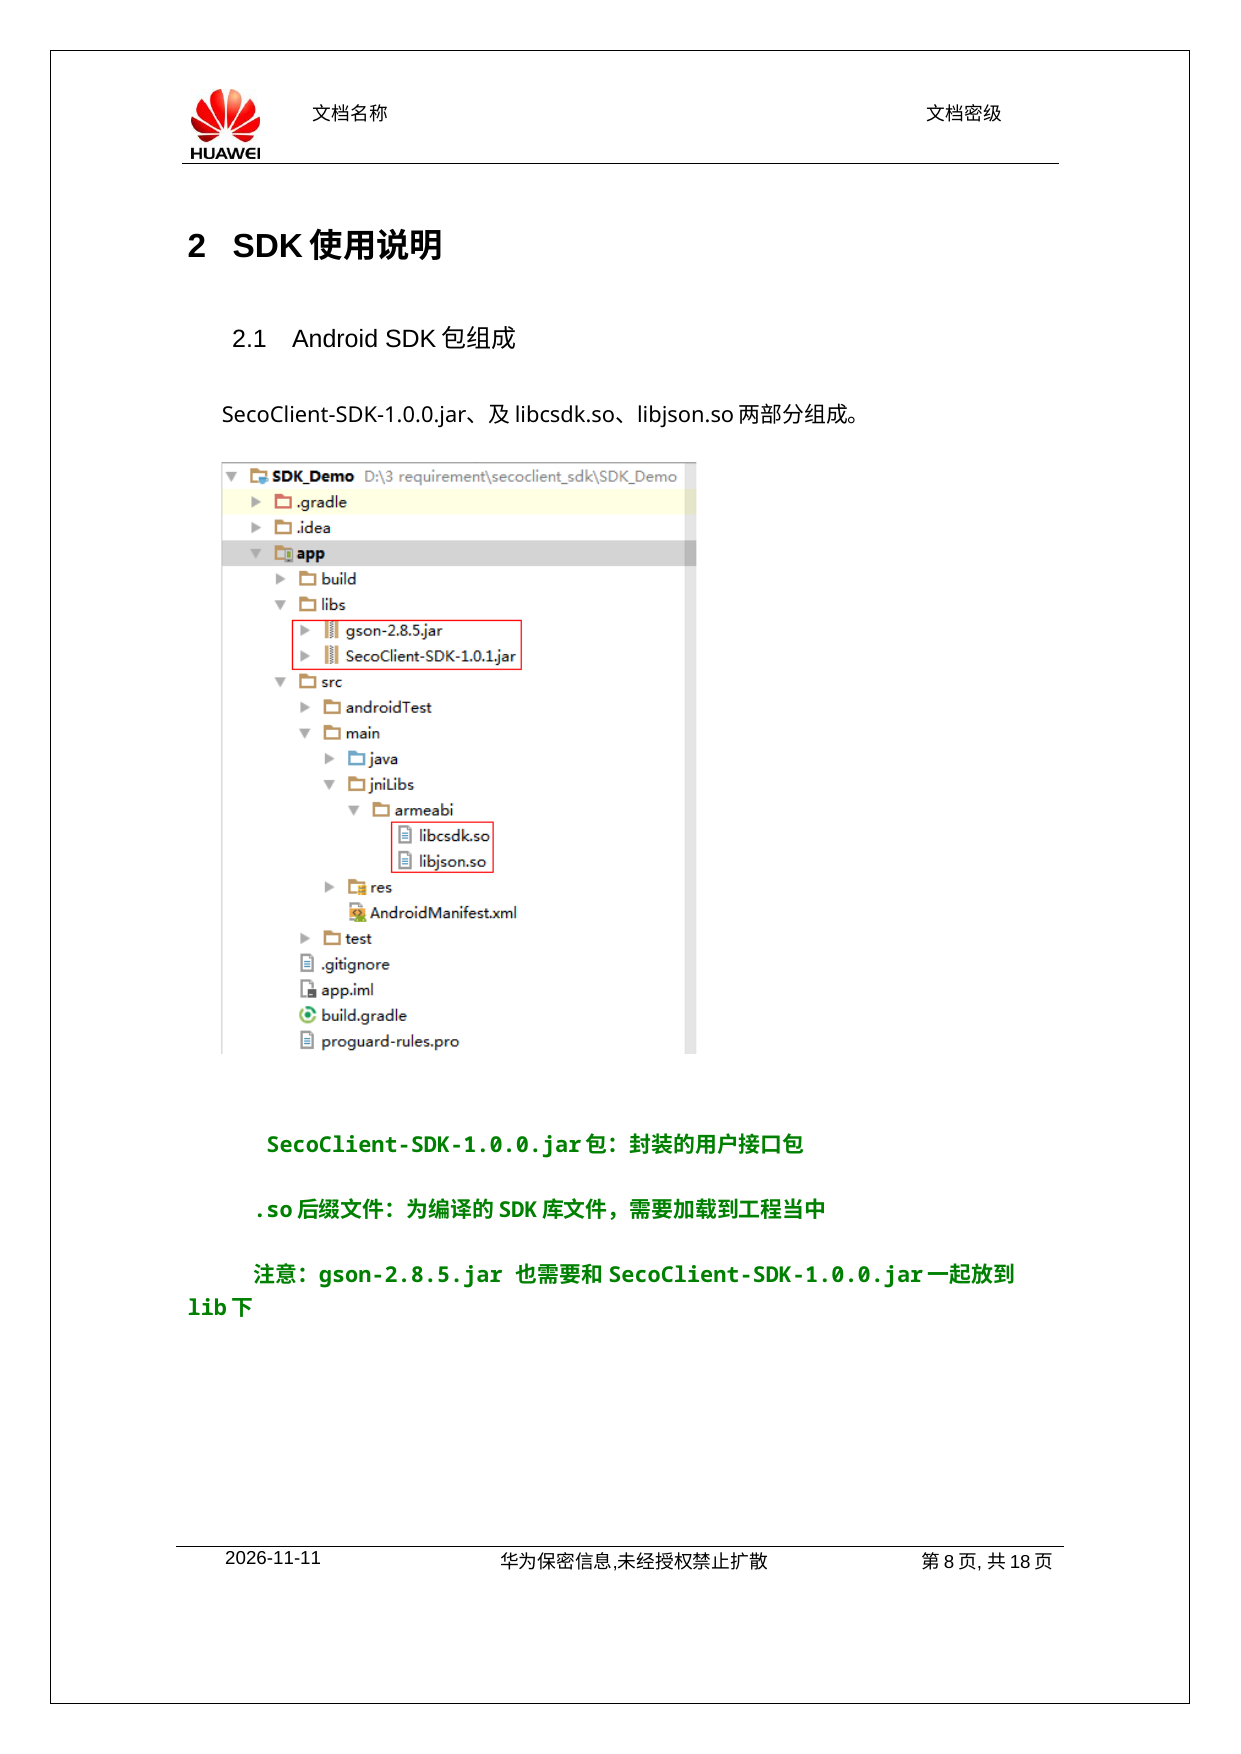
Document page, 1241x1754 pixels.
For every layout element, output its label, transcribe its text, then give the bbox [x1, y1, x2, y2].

text .so后缀文件：为编译的SDK库文件，需要加载到工程当中 [187, 1192, 1053, 1224]
picture [191, 89, 260, 159]
picture [221, 462, 697, 1054]
subtitle SDK使用说明 [187, 210, 1053, 275]
text SecoClient-SDK-1.0.0.jar包：封装的用户接口包 [187, 1127, 1053, 1159]
text SecoClient-SDK-1.0.0.jar、及libcsdk.so、libjson.so两部分组成。 [187, 397, 1053, 429]
text 注意：gson-2.8.5.jar 也需要和 SecoClient-SDK-1.0.0.jar一起放到lib下 [187, 1257, 1053, 1322]
subtitle Android SDK包组成 [232, 304, 1053, 369]
